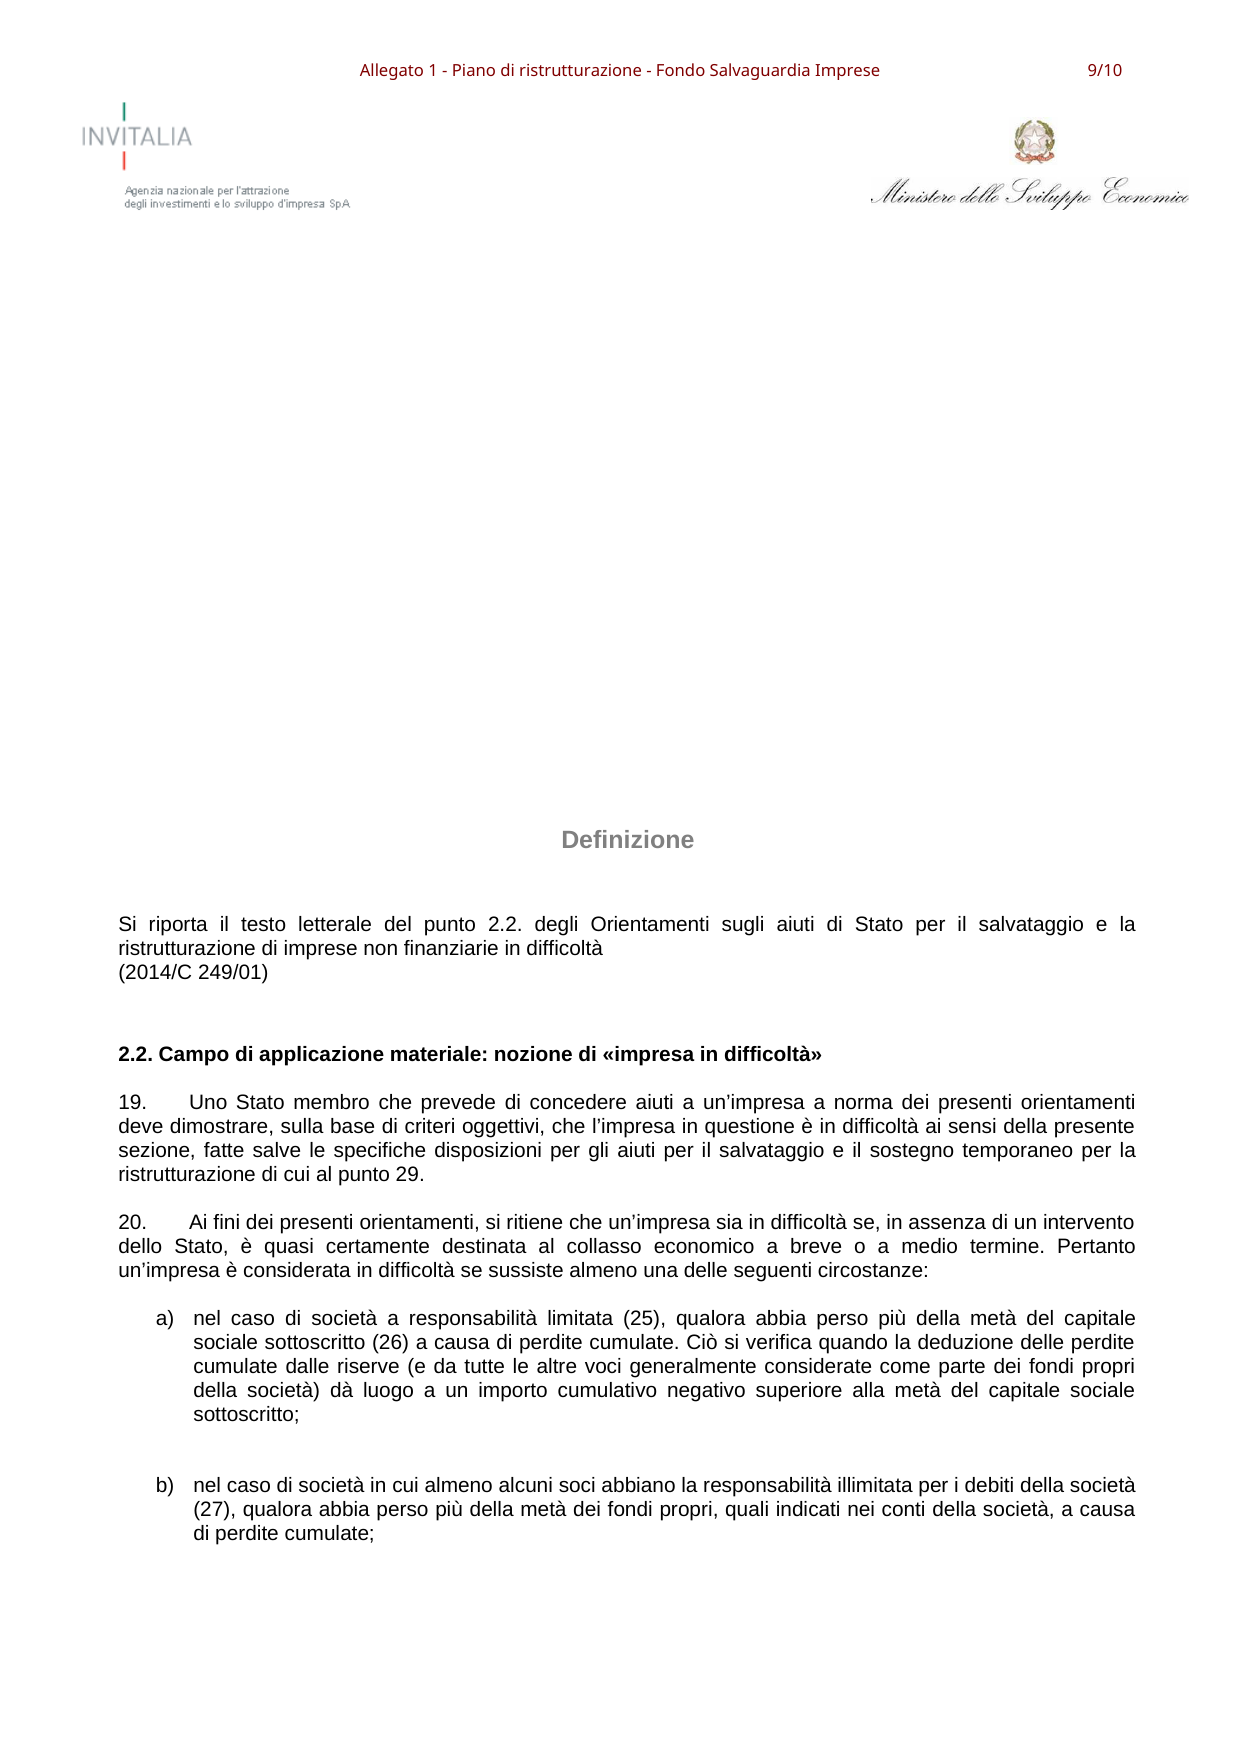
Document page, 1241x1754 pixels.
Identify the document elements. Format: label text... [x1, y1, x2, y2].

text Definizione [118, 825, 1137, 854]
list Uno Stato membro che prevede di concedere aiuti a un’impresa a norma dei presenti orientamenti deve dimostrare, sulla base di criteri oggettivi, che l’impresa in questione è in difficoltà ai sensi della presente sezione, fatte salve le specifiche disposizioni per gli aiuti per il salvataggio e il sostegno temporaneo per la ristrutturazione di cui al punto 29. [118, 1090, 1137, 1186]
text (2014/C 249/01) [118, 960, 1137, 984]
list nel caso di società in cui almeno alcuni soci abbiano la responsabilità illimitata per i debiti della società (27), qualora abbia perso più della metà dei fondi propri, quali indicati nei conti della società, a causa di perdite cumulate; [156, 1473, 1137, 1545]
text 2.2. Campo di applicazione materiale: nozione di «impresa in difficoltà» [118, 1042, 1137, 1066]
list nel caso di società a responsabilità limitata (25), qualora abbia perso più della metà del capitale sociale sottoscritto (26) a causa di perdite cumulate. Ciò si verifica quando la deduzione delle perdite cumulate dalle riserve (e da tutte le altre voci generalmente considerate come parte dei fondi propri della società) dà luogo a un importo cumulativo negativo superiore alla metà del capitale sociale sottoscritto; [156, 1306, 1137, 1425]
list Ai fini dei presenti orientamenti, si ritiene che un’impresa sia in difficoltà se, in assenza di un intervento dello Stato, è quasi certamente destinata al collasso economico a breve o a medio termine. Pertanto un’impresa è considerata in difficoltà se sussiste almeno una delle seguenti circostanze: [118, 1210, 1137, 1282]
text Si riporta il testo letterale del punto 2.2. degli Orientamenti sugli aiuti di Stato per il salvataggio e la ristrutturazione di imprese non finanziarie in difficoltà [118, 912, 1137, 960]
picture [59, 81, 362, 222]
